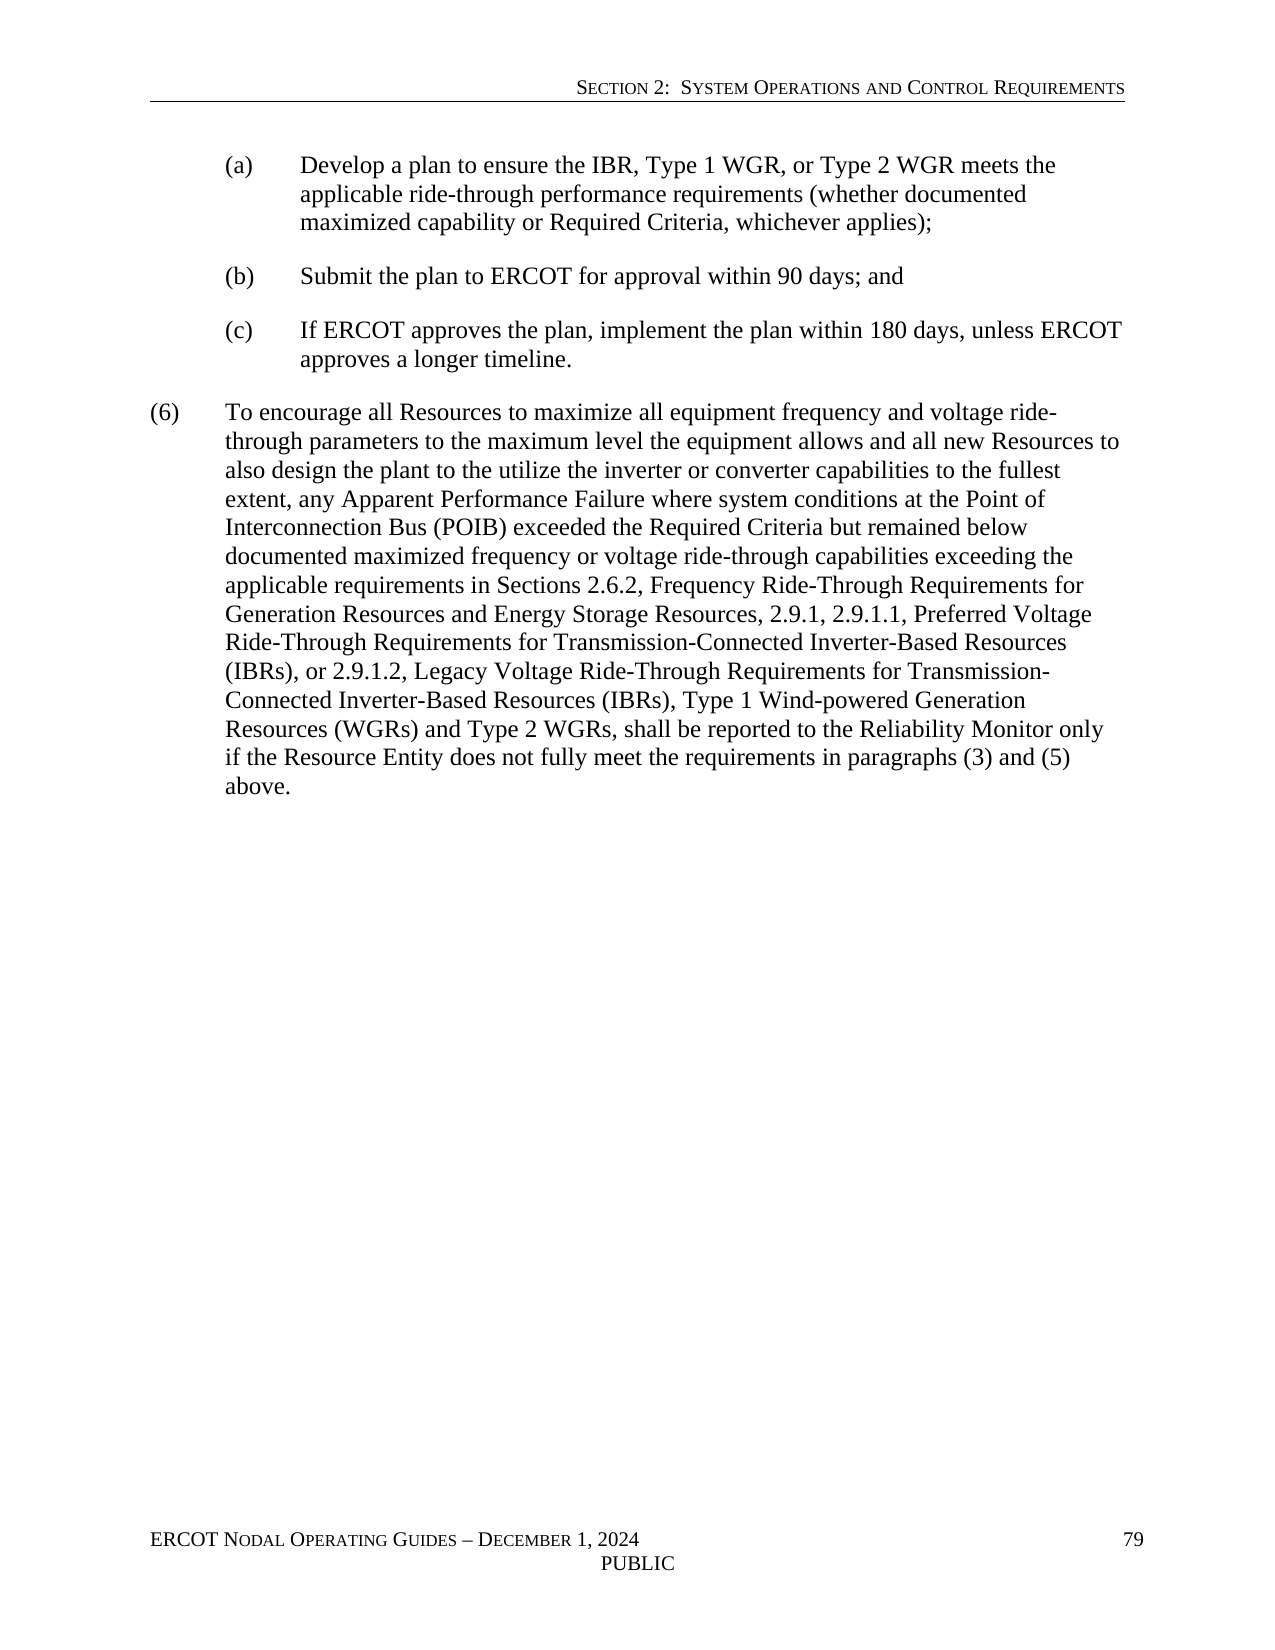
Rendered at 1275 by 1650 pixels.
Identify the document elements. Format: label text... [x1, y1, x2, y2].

text (c) If ERCOT approves the plan, implement the plan within 180 days, unless ERCOT approves a longer timeline. [225, 315, 1125, 372]
text (a) Develop a plan to ensure the IBR, Type 1 WGR, or Type 2 WGR meets the applicable ride-through performance requirements (whether documented maximized capability or Required Criteria, whichever applies); [225, 150, 1125, 236]
text (6) To encourage all Resources to maximize all equipment frequency and voltage ride-through parameters to the maximum level the equipment allows and all new Resources to also design the plant to the utilize the inverter or converter capabilities to the fullest extent, any Apparent Performance Failure where system conditions at the Point of Interconnection Bus (POIB) exceeded the Required Criteria but remained below documented maximized frequency or voltage ride-through capabilities exceeding the applicable requirements in Sections 2.6.2, Frequency Ride-Through Requirements for Generation Resources and Energy Storage Resources, 2.9.1, 2.9.1.1, Preferred Voltage Ride-Through Requirements for Transmission-Connected Inverter-Based Resources (IBRs), or 2.9.1.2, Legacy Voltage Ride-Through Requirements for Transmission-Connected Inverter-Based Resources (IBRs), Type 1 Wind-powered Generation Resources (WGRs) and Type 2 WGRs, shall be reported to the Reliability Monitor only if the Resource Entity does not fully meet the requirements in paragraphs (3) and (5) above. [150, 397, 1125, 800]
text (b) Submit the plan to ERCOT for approval within 90 days; and [225, 261, 1125, 290]
